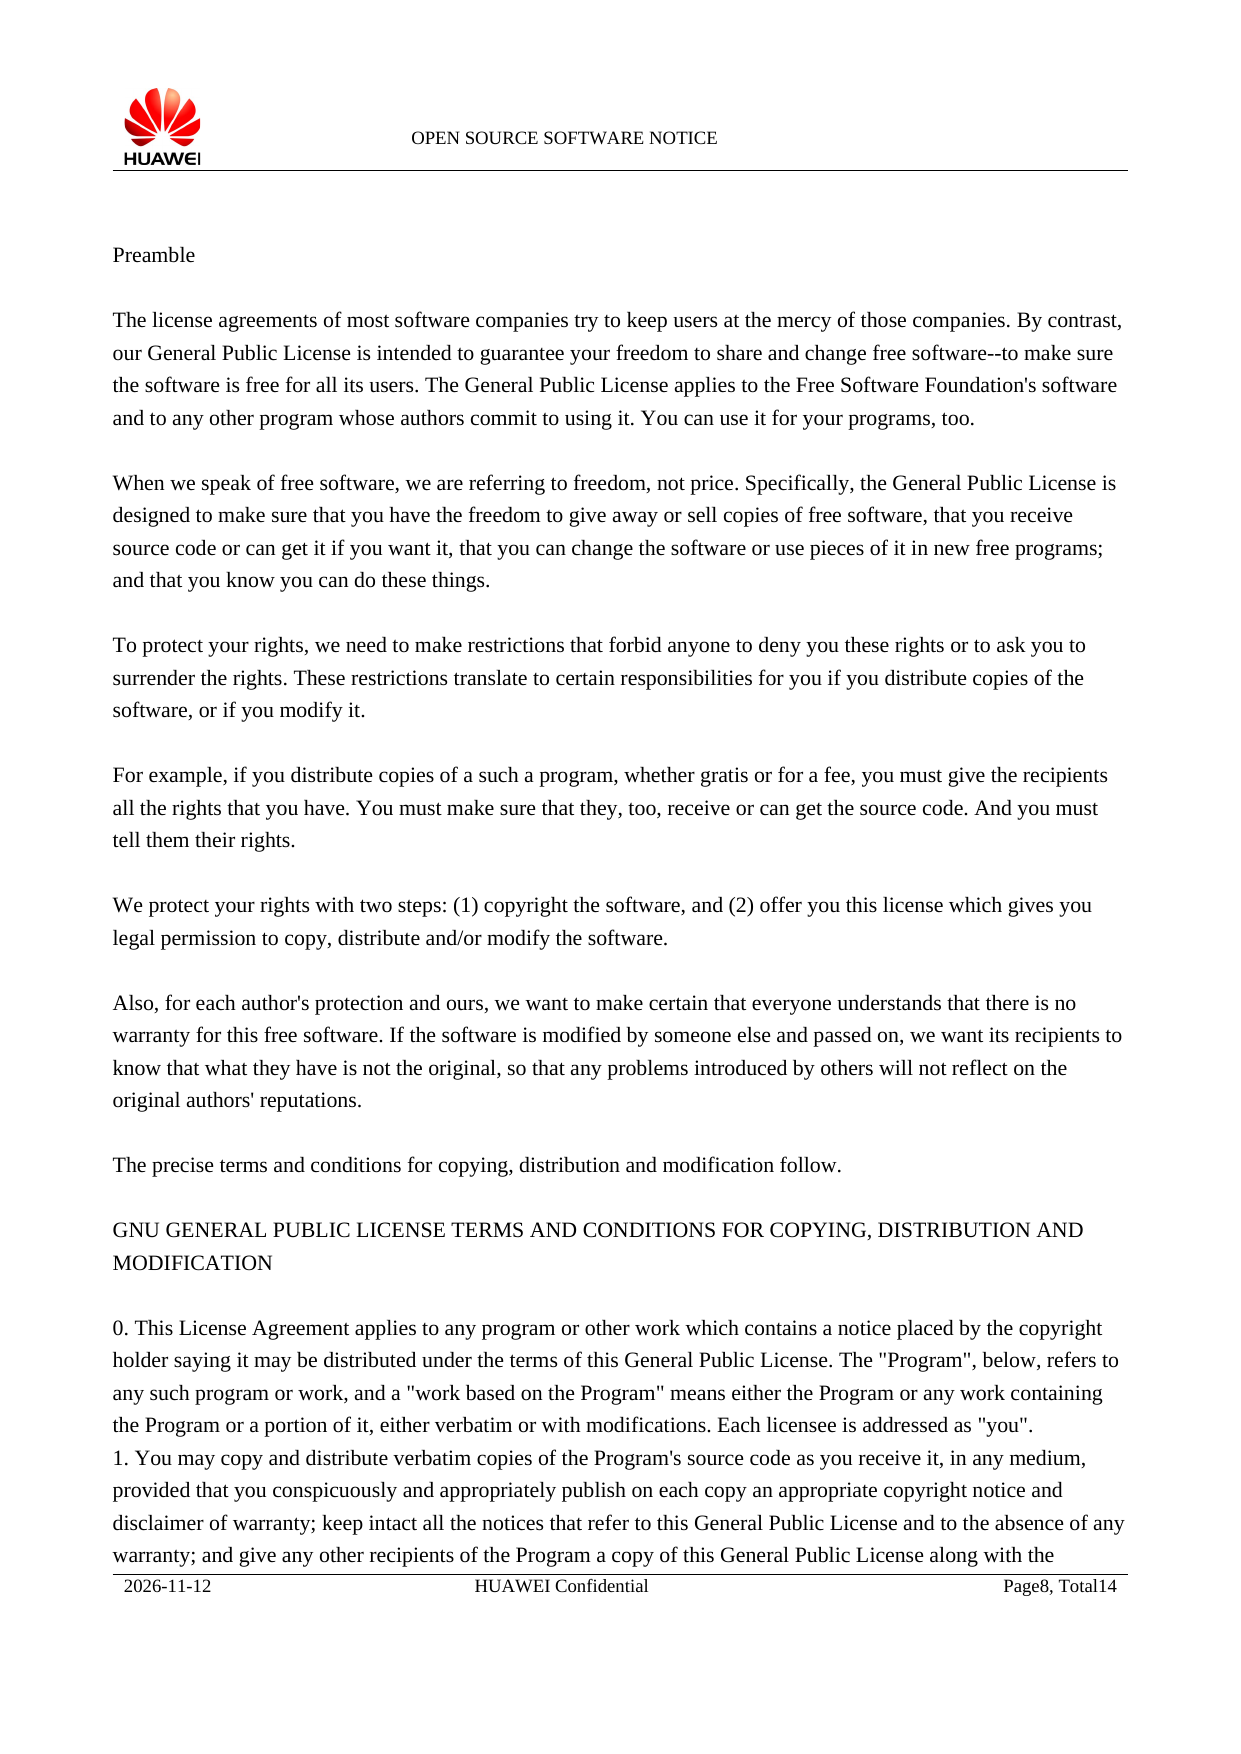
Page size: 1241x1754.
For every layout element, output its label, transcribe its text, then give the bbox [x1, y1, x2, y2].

picture [124, 88, 201, 165]
